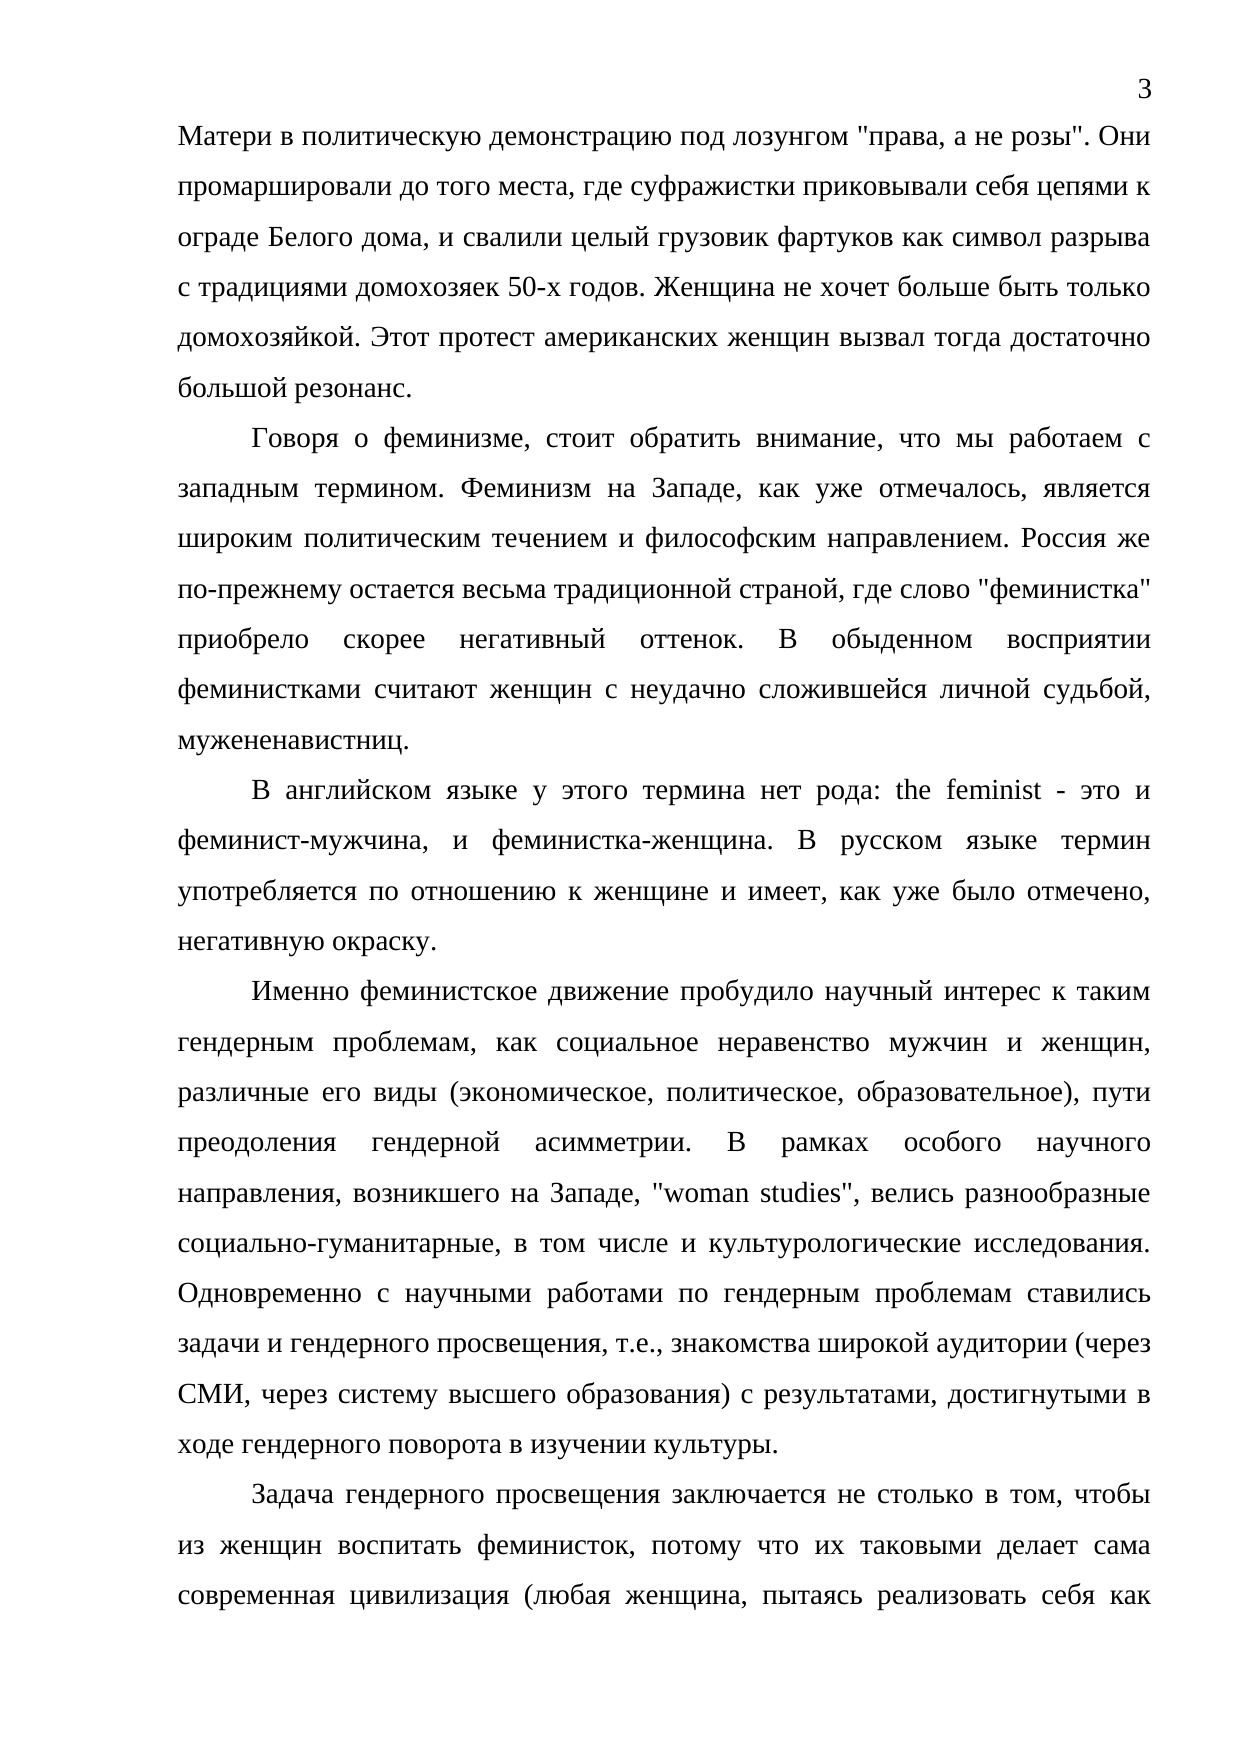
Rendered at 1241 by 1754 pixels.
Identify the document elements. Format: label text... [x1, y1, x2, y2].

text В английском языке у этого термина нет рода: the feminist - это и феминист-мужчина, и феминистка-женщина. В русском языке термин употребляется по отношению к женщине и имеет, как уже было отмечено, негативную окраску. [177, 772, 1152, 957]
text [177, 1477, 1152, 1611]
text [177, 118, 1152, 403]
text Именно феминистское движение пробудило научный интерес к таким гендерным проблемам, как социальное неравенство мужчин и женщин, различные его виды (экономическое, политическое, образовательное), пути преодоления гендерной асимметрии. В рамках особого научного направления, возникшего на Западе, "woman studies", велись разнообразные социально-гуманитарные, в том числе и культурологические исследования. Одновременно с научными работами по гендерным проблемам ставились задачи и гендерного просвещения, т.е., знакомства широкой аудитории (через СМИ, через систему высшего образования) с результатами, достигнутыми в ходе гендерного поворота в изучении культуры. [177, 973, 1152, 1460]
text Говоря о феминизме, стоит обратить внимание, что мы работаем с западным термином. Феминизм на Западе, как уже отмечалось, является широким политическим течением и философским направлением. Россия же по-прежнему остается весьма традиционной страной, где слово "феминистка" приобрело скорее негативный оттенок. В обыденном восприятии феминистками считают женщин с неудачно сложившейся личной судьбой, мужененавистниц. [177, 420, 1152, 755]
